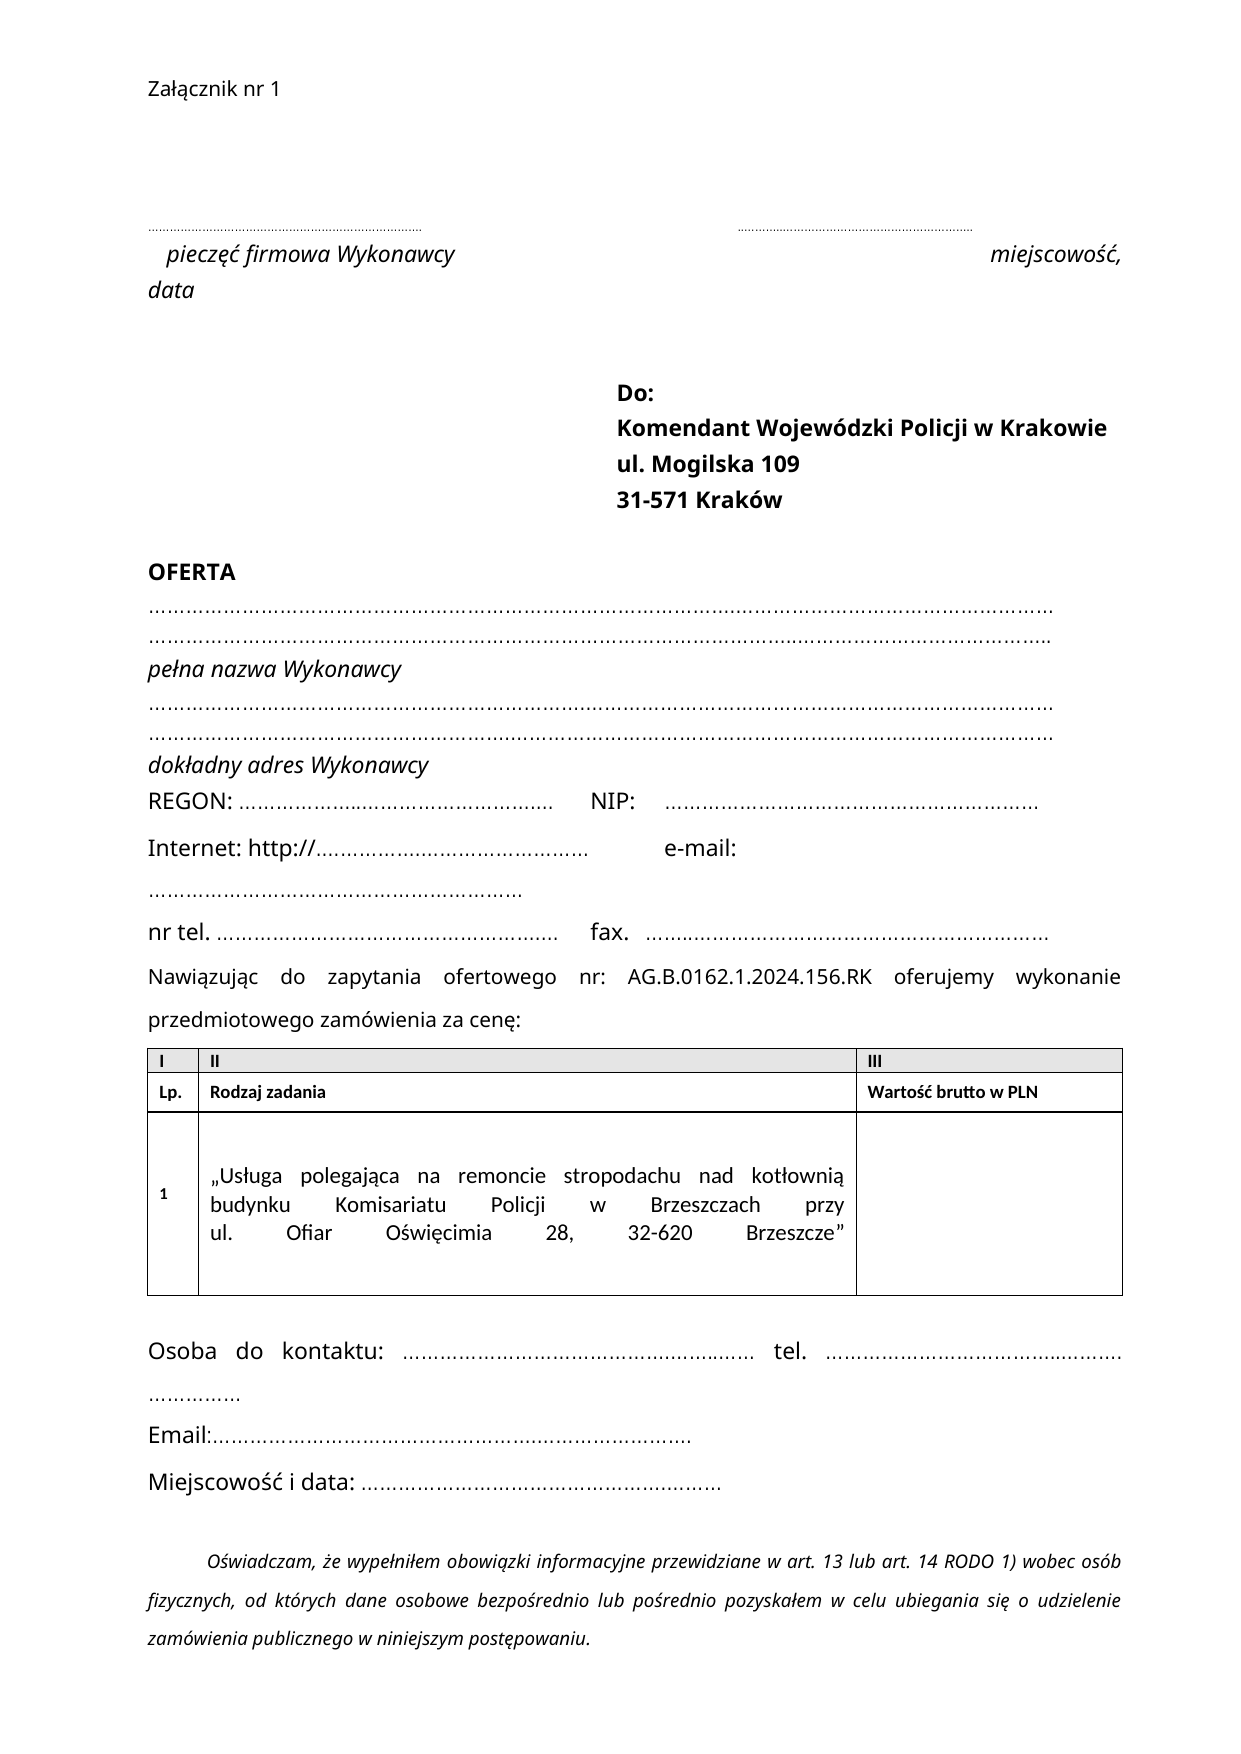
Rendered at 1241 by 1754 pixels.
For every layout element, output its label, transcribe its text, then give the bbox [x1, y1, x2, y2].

text Oświadczam, że wypełniłem obowiązki informacyjne przewidziane w art. 13 lub art. 14 RODO 1) wobec osób fizycznych, od których dane osobowe bezpośrednio lub pośrednio pozyskałem w celu ubiegania się o udzielenie zamówienia publicznego w niniejszym postępowaniu. [148, 1549, 1122, 1651]
table_cell „Usługa polegająca na remoncie stropodachu nad kotłownią budynku Komisariatu Policji w Brzeszczach przy ul. Ofiar Oświęcimia 28, 32-620 Brzeszcze” [199, 1113, 856, 1294]
text ul. Mogilska 109 [616, 448, 1122, 479]
text 31-571 Kraków [616, 484, 1122, 516]
table_cell Wartość brutto w PLN [857, 1073, 1122, 1111]
table_cell Lp. [148, 1073, 198, 1111]
text Email:…………………………………………….……………………. [148, 1419, 1122, 1450]
text ………………………………………………….…………………………………………………………………………… [148, 719, 1122, 745]
table_header II [199, 1049, 856, 1072]
table_cell 1 [148, 1113, 198, 1294]
text …………………………………………………………….………………………………………………………………… [148, 688, 1122, 715]
text pełna nazwa Wykonawcy [148, 652, 1122, 684]
text dokładny adres Wykonawcy [148, 749, 1122, 780]
text OFERTA [148, 556, 1122, 587]
table_header I [148, 1049, 198, 1072]
text Internet: http://.…………….……………………… e-mail: …………………………………………………… [148, 832, 1122, 902]
text Osoba do kontaktu: …………………………………….……..…… tel. ………………………………..……….…………… [148, 1335, 1122, 1406]
text …………………………………………………………………………………………..………………………………….. [148, 622, 1122, 649]
table_cell Rodzaj zadania [199, 1073, 856, 1111]
table_cell [857, 1113, 1122, 1294]
text Miejscowość i data: ………………………………………….……… [148, 1466, 1122, 1497]
text Nawiązując do zapytania ofertowego nr: AG.B.0162.1.2024.156.RK oferujemy wykonanie przedmiotowego zamówienia za cenę: [148, 962, 1122, 1033]
text …………………………………………………………………. ..………..…………………………………………….. [148, 208, 1122, 234]
text nr tel. …………………………………………….… fax. ……..………………………………………………… [148, 916, 1122, 947]
text Komendant Wojewódzki Policji w Krakowie [616, 412, 1122, 444]
text ………………………………………………………………………………….…………………………………………… [148, 592, 1122, 618]
text Do: [616, 376, 1122, 408]
text pieczęć firmowa Wykonawcy miejscowość, data [148, 238, 1122, 306]
text REGON: ………………..……………………….… NIP: …………………………………………………… [148, 785, 1122, 816]
table_header III [857, 1049, 1122, 1072]
